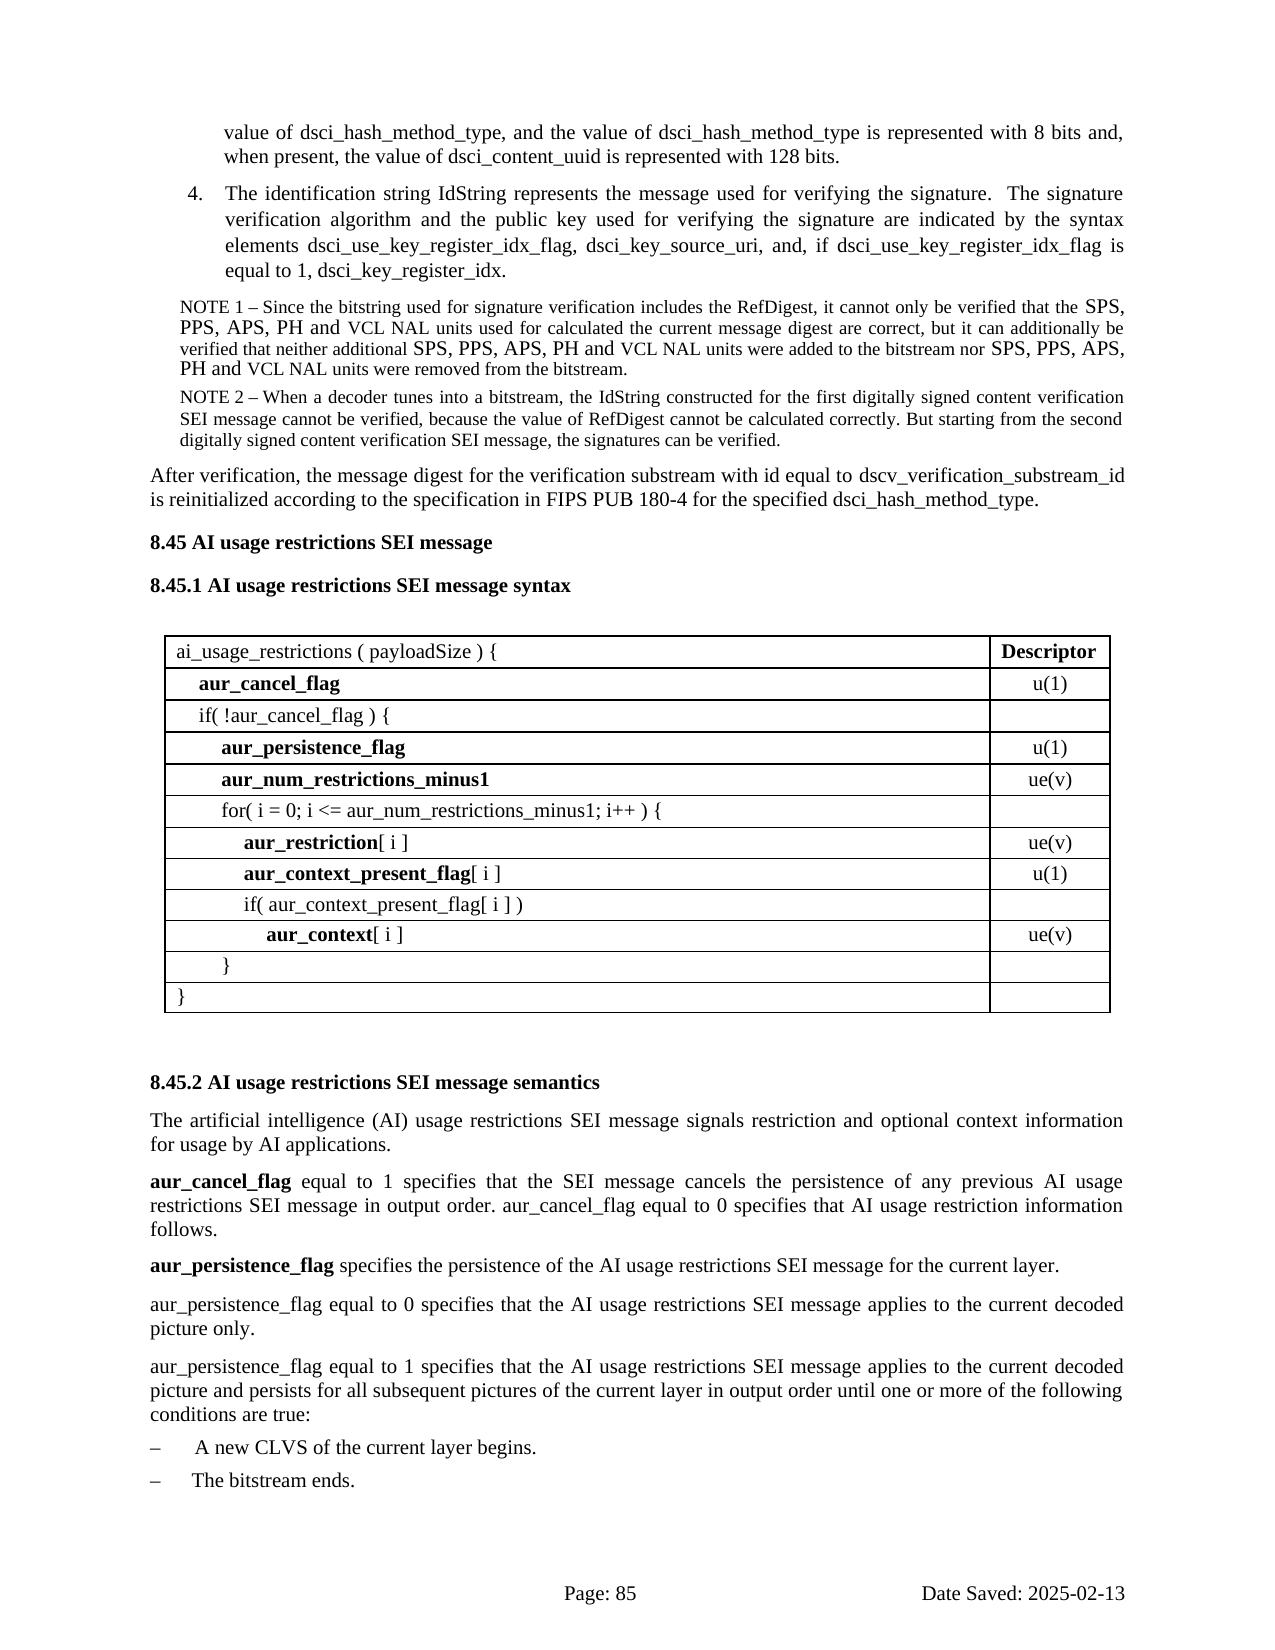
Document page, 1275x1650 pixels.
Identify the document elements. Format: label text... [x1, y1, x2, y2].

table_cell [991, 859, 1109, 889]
text – The bitstream ends. [150, 1468, 1125, 1492]
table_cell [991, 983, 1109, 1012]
text 8.45.1 AI usage restrictions SEI message syntax [150, 573, 1125, 597]
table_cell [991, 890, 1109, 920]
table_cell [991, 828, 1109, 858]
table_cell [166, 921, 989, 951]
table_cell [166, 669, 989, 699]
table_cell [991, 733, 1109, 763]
text After verification, the message digest for the verification substream with id equal to dscv_verification_substream_id is reinitialized according to the specification in FIPS PUB 180-4 for the specified dsci_hash_method_type. [150, 463, 1125, 511]
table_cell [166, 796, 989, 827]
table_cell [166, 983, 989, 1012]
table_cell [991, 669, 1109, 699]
text aur_persistence_flag specifies the persistence of the AI usage restrictions SEI message for the current layer. [150, 1253, 1125, 1277]
text 8.45.2 AI usage restrictions SEI message semantics [150, 1070, 1125, 1094]
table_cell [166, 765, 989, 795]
text NOTE 1 – Since the bitstring used for signature verification includes the RefDigest, it cannot only be verified that the SPS, PPS, APS, PH and VCL NAL units used for calculated the current message digest are correct, but it can additionally be verified that neither additional SPS, PPS, APS, PH and VCL NAL units were added to the bitstream nor SPS, PPS, APS, PH and VCL NAL units were removed from the bitstream. [179, 297, 1125, 380]
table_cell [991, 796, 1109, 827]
text aur_persistence_flag equal to 1 specifies that the AI usage restrictions SEI message applies to the current decoded picture and persists for all subsequent pictures of the current layer in output order until one or more of the following conditions are true: [150, 1354, 1125, 1426]
text The artificial intelligence (AI) usage restrictions SEI message signals restriction and optional context information for usage by AI applications. [150, 1108, 1125, 1156]
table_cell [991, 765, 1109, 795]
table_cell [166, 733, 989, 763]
text – A new CLVS of the current layer begins. [150, 1435, 1125, 1459]
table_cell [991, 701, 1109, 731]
text NOTE 2 – When a decoder tunes into a bitstream, the IdString constructed for the first digitally signed content verification SEI message cannot be verified, because the value of RefDigest cannot be calculated correctly. But starting from the second digitally signed content verification SEI message, the signatures can be verified. [179, 386, 1125, 451]
list The identification string IdString represents the message used for verifying the signature. The signature verification algorithm and the public key used for verifying the signature are indicated by the syntax elements dsci_use_key_register_idx_flag, dsci_key_source_uri, and, if dsci_use_key_register_idx_flag is equal to 1, dsci_key_register_idx. [187, 181, 1125, 282]
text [224, 120, 1125, 168]
text aur_persistence_flag equal to 0 specifies that the AI usage restrictions SEI message applies to the current decoded picture only. [150, 1292, 1125, 1340]
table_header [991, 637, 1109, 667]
text aur_cancel_flag equal to 1 specifies that the SEI message cancels the persistence of any previous AI usage restrictions SEI message in output order. aur_cancel_flag equal to 0 specifies that AI usage restriction information follows. [150, 1169, 1125, 1241]
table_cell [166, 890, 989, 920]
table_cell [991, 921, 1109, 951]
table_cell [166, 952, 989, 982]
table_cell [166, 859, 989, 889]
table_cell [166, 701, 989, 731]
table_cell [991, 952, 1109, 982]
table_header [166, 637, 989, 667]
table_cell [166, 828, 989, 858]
text 8.45 AI usage restrictions SEI message [150, 530, 1125, 554]
